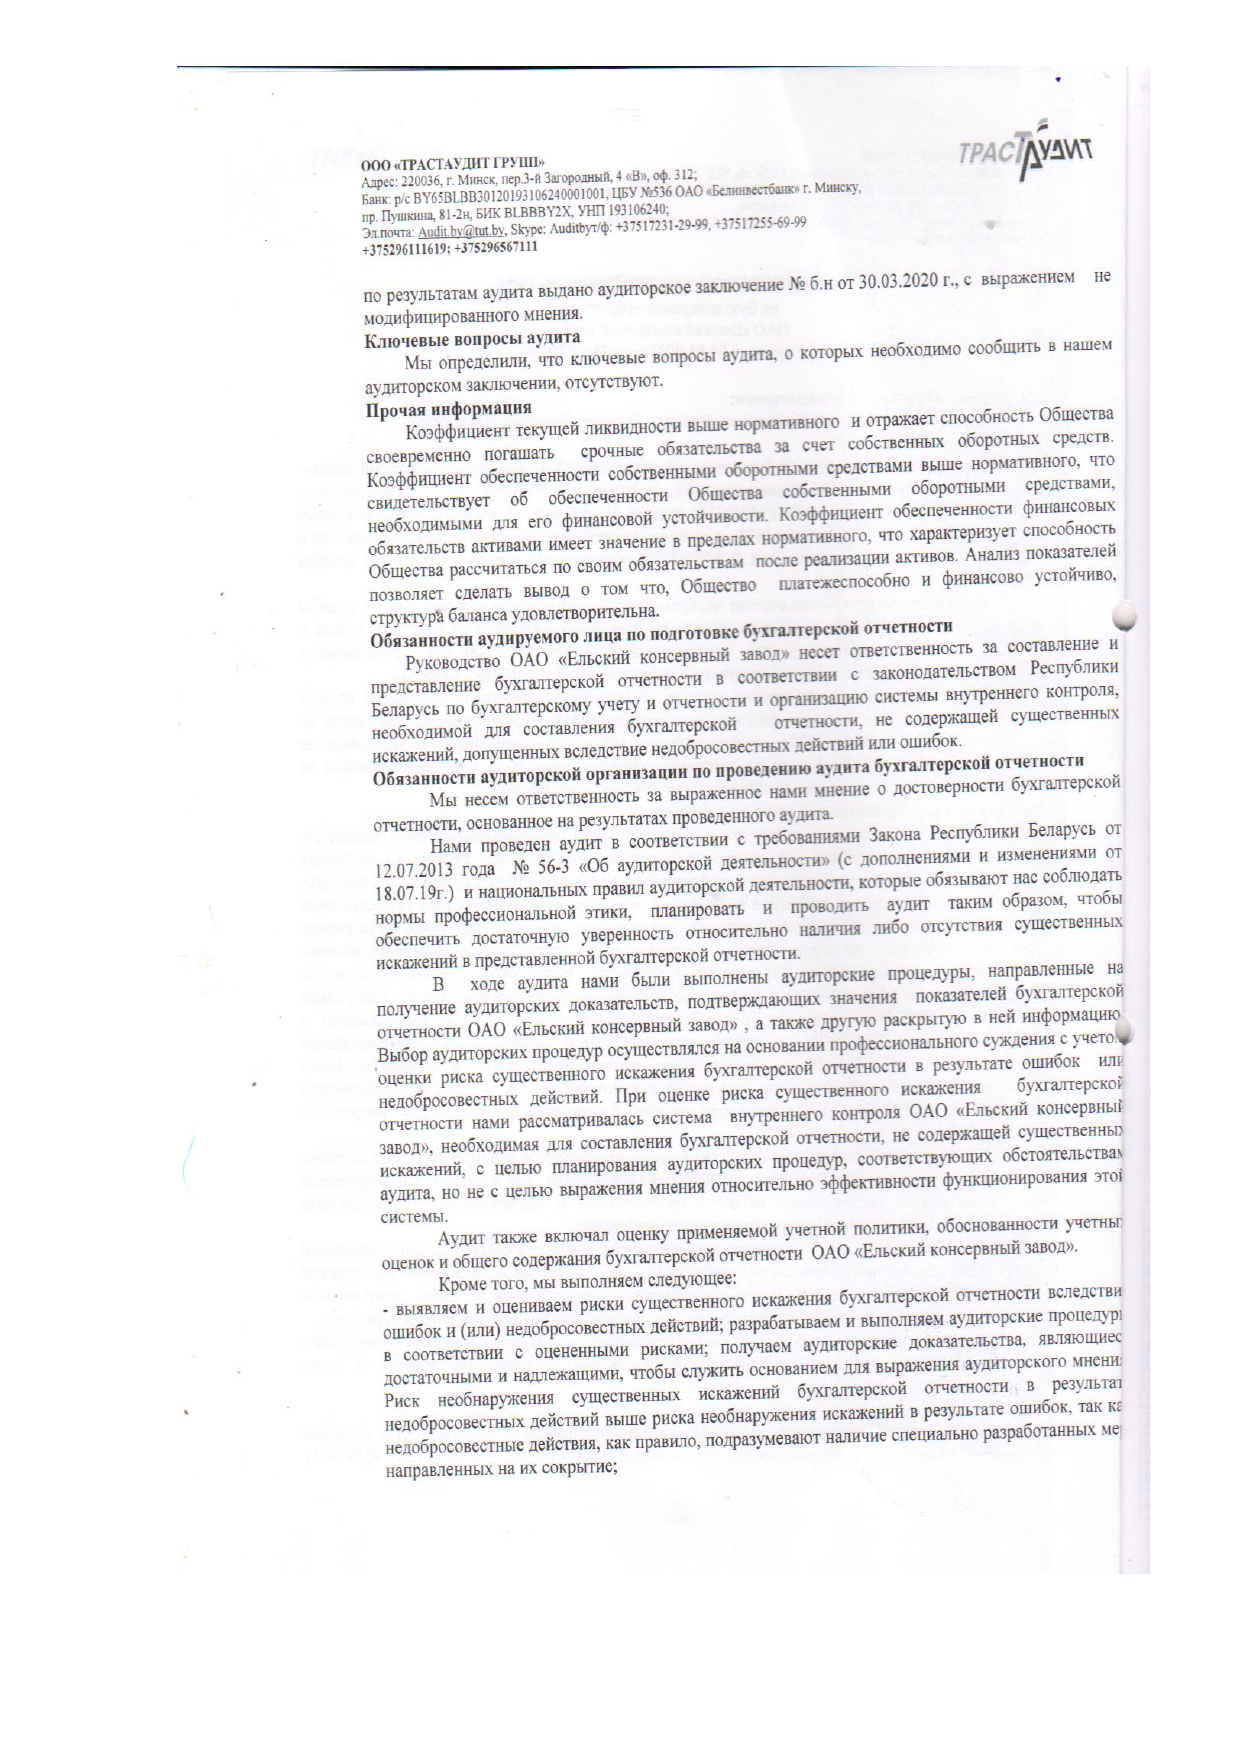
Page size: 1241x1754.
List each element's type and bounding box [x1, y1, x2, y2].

picture [177, 59, 1151, 1578]
